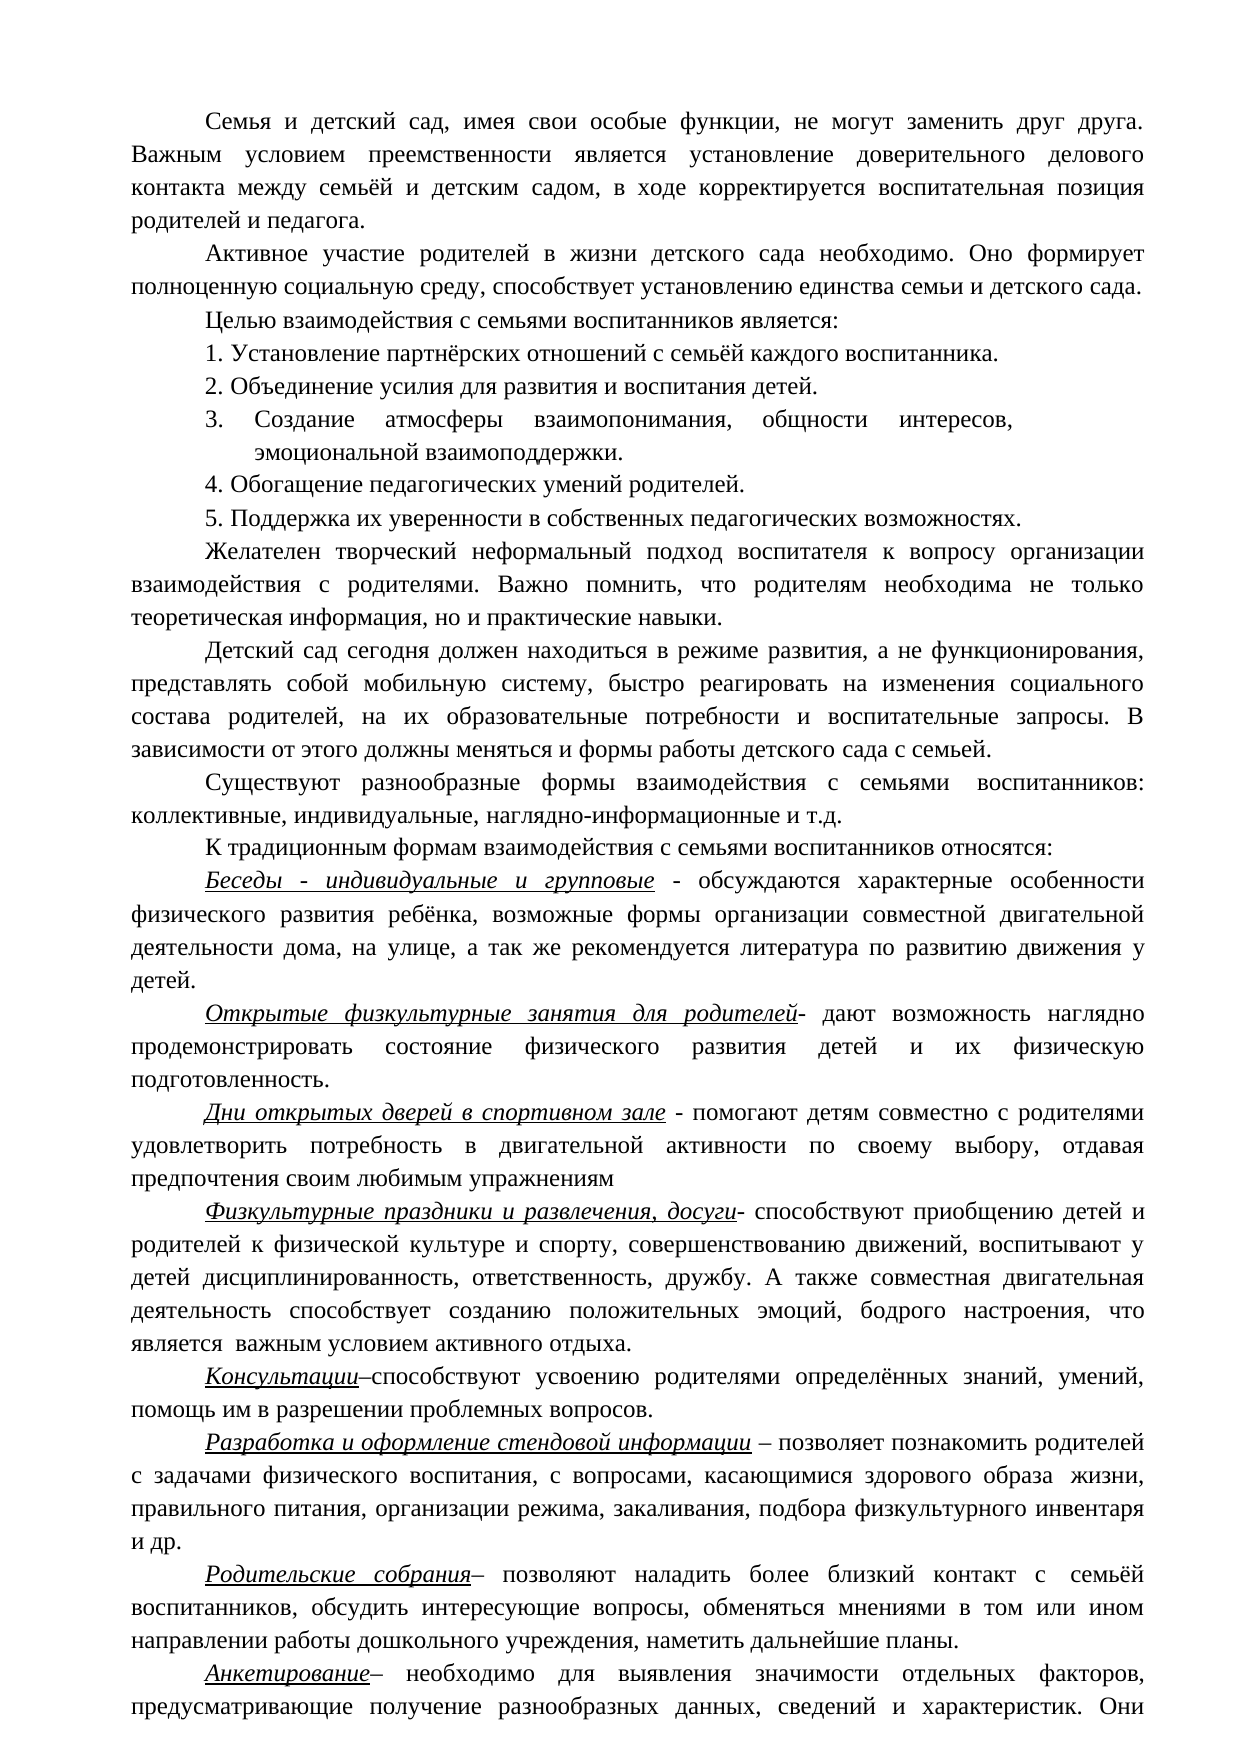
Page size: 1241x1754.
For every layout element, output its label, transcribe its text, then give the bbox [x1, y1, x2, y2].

text Беседы - индивидуальные и групповые - обсуждаются характерные особенности физического развития ребёнка, возможные формы организации совместной двигательной деятельности дома, на улице, а так же рекомендуется литература по развитию движения у детей. [131, 866, 1145, 993]
list Установление партнёрских отношений с семьёй каждого воспитанника. [204, 338, 1168, 366]
text Физкультурные праздники и развлечения, досуги- способствуют приобщению детей и родителей к физической культуре и спорту, совершенствованию движений, воспитывают у детей дисциплинированность, ответственность, дружбу. А также совместная двигательная деятельность способствует созданию положительных эмоций, бодрого настроения, что является важным условием активного отдыха. [131, 1196, 1145, 1357]
text Консультации–способствуют усвоению родителями определённых знаний, умений, помощь им в разрешении проблемных вопросов. [131, 1361, 1144, 1423]
text Родительские собрания– позволяют наладить более близкий контакт с семьёй воспитанников, обсудить интересующие вопросы, обменяться мнениями в том или ином направлении работы дошкольного учреждения, наметить дальнейшие планы. [131, 1559, 1144, 1654]
text Семья и детский сад, имея свои особые функции, не могут заменить друг друга. Важным условием преемственности является установление доверительного делового контакта между семьёй и детским садом, в ходе корректируется воспитательная позиция родителей и педагога. [131, 106, 1145, 234]
text Открытые физкультурные занятия для родителей- дают возможность наглядно продемонстрировать состояние физического развития детей и их физическую подготовленность. [131, 998, 1144, 1092]
text К традиционным формам взаимодействия с семьями воспитанников относятся: [205, 833, 1168, 862]
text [131, 1658, 1145, 1720]
text Детский сад сегодня должен находиться в режиме развития, а не функционирования, представлять собой мобильную систему, быстро реагировать на изменения социального состава родителей, на их образовательные потребности и воспитательные запросы. В зависимости от этого должны меняться и формы работы детского сада с семьей. [131, 635, 1144, 763]
text Желателен творческий неформальный подход воспитателя к вопросу организации взаимодействия с родителями. Важно помнить, что родителям необходима не только теоретическая информация, но и практические навыки. [131, 536, 1145, 631]
list Объединение усилия для развития и воспитания детей. [204, 371, 1168, 399]
list Обогащение педагогических умений родителей. [204, 470, 1168, 498]
list Поддержка их уверенности в собственных педагогических возможностях. [204, 503, 1168, 531]
text Существуют разнообразные формы взаимодействия с семьями воспитанников: коллективные, индивидуальные, наглядно-информационные и т.д. [131, 767, 1144, 829]
text Активное участие родителей в жизни детского сада необходимо. Оно формирует полноценную социальную среду, способствует установлению единства семьи и детского сада. [131, 238, 1145, 300]
text Разработка и оформление стендовой информации – позволяет познакомить родителей с задачами физического воспитания, с вопросами, касающимися здорового образа жизни, правильного питания, организации режима, закаливания, подбора физкультурного инвентаря и др. [131, 1427, 1145, 1555]
list Создание атмосферы взаимопонимания, общности интересов, эмоциональной взаимоподдержки. [205, 404, 1145, 466]
text Целью взаимодействия с семьями воспитанников является: [205, 305, 1168, 333]
text Дни открытых дверей в спортивном зале - помогают детям совместно с родителями удовлетворить потребность в двигательной активности по своему выбору, отдавая предпочтения своим любимым упражнениям [131, 1097, 1145, 1192]
